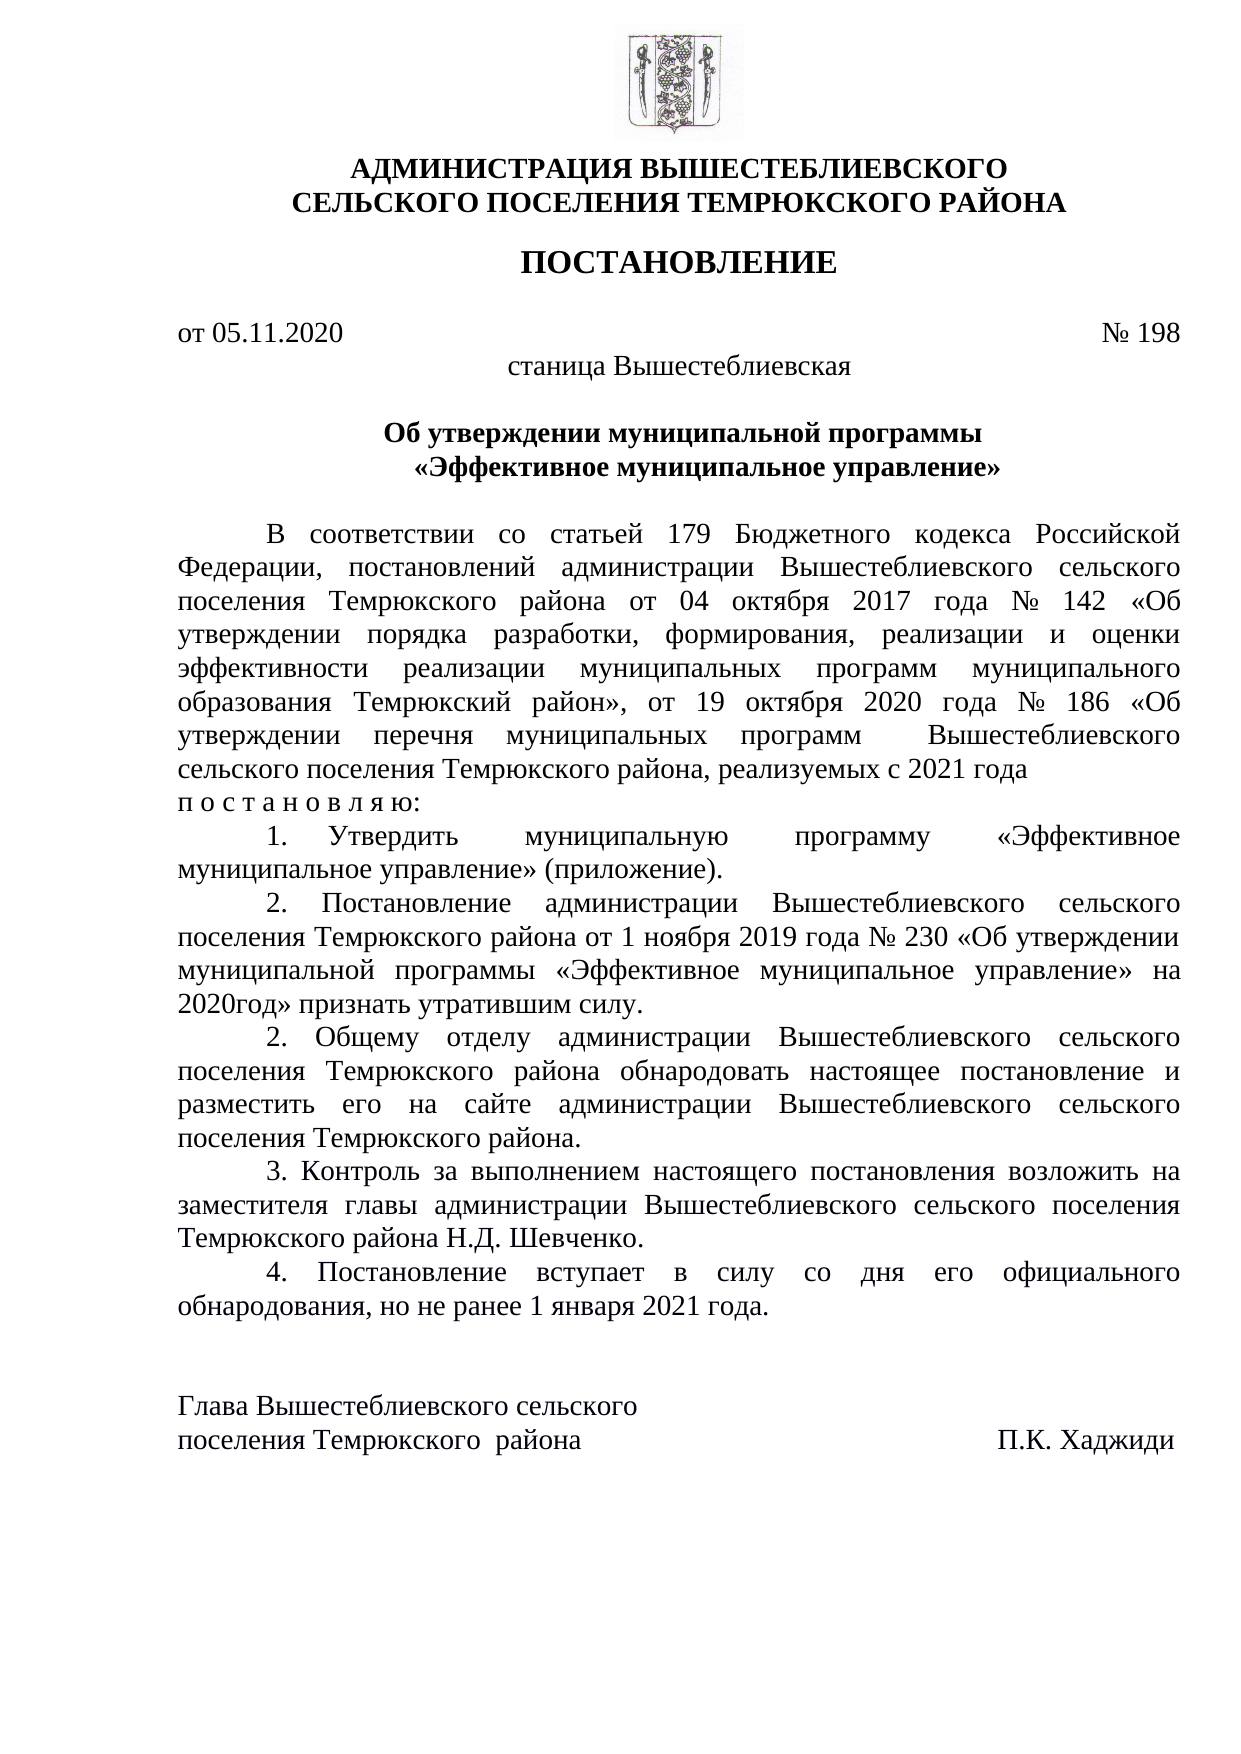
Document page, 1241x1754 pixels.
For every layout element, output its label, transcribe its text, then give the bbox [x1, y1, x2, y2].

text ПОСТАНОВЛЕНИЕ [177, 243, 1181, 281]
text СЕЛЬСКОГО ПОСЕЛЕНИЯ ТЕМРЮКСКОГО РАЙОНА [177, 185, 1181, 219]
text станица Вышестеблиевская [177, 348, 1181, 382]
text АДМИНИСТРАЦИЯ ВЫШЕСТЕБЛИЕВСКОГО [177, 152, 1181, 185]
text 2. Общему отделу администрации Вышестеблиевского сельского поселения Темрюкского района обнародовать настоящее постановление и разместить его на сайте администрации Вышестеблиевского сельского поселения Темрюкского района. [177, 1019, 1181, 1153]
text Об утверждении муниципальной программы [177, 415, 1181, 449]
text 3. Контроль за выполнением настоящего постановления возложить на заместителя главы администрации Вышестеблиевского сельского поселения Темрюкского района Н.Д. Шевченко. [177, 1153, 1181, 1254]
text В соответствии со статьей 179 Бюджетного кодекса Российской Федерации, постановлений администрации Вышестеблиевского сельского поселения Темрюкского района от 04 октября 2017 года № 142 «Об утверждении порядка разработки, формирования, реализации и оценки эффективности реализации муниципальных программ муниципального образования Темрюкский район», от 19 октября 2020 года № 186 «Об утверждении перечня муниципальных программ Вышестеблиевского сельского поселения Темрюкского района, реализуемых с 2021 года [177, 516, 1181, 784]
text поселения Темрюкского района П.К. Хаджиди [177, 1422, 1181, 1455]
list Утвердить муниципальную программу «Эффективное муниципальное управление» (приложение). [177, 818, 1181, 885]
text Глава Вышестеблиевского сельского [177, 1388, 1181, 1422]
text 2. Постановление администрации Вышестеблиевского сельского поселения Темрюкского района от 1 ноября 2019 года № 230 «Об утверждении муниципальной программы «Эффективное муниципальное управление» на 2020год» признать утратившим силу. [177, 885, 1181, 1019]
picture [614, 24, 744, 141]
text «Эффективное муниципальное управление» [177, 449, 1181, 482]
text 4. Постановление вступает в силу со дня его официального обнародования, но не ранее 1 января 2021 года. [177, 1254, 1181, 1321]
text п о с т а н о в л я ю: [177, 784, 1189, 818]
text от 05.11.2020 № 198 [177, 315, 1181, 348]
